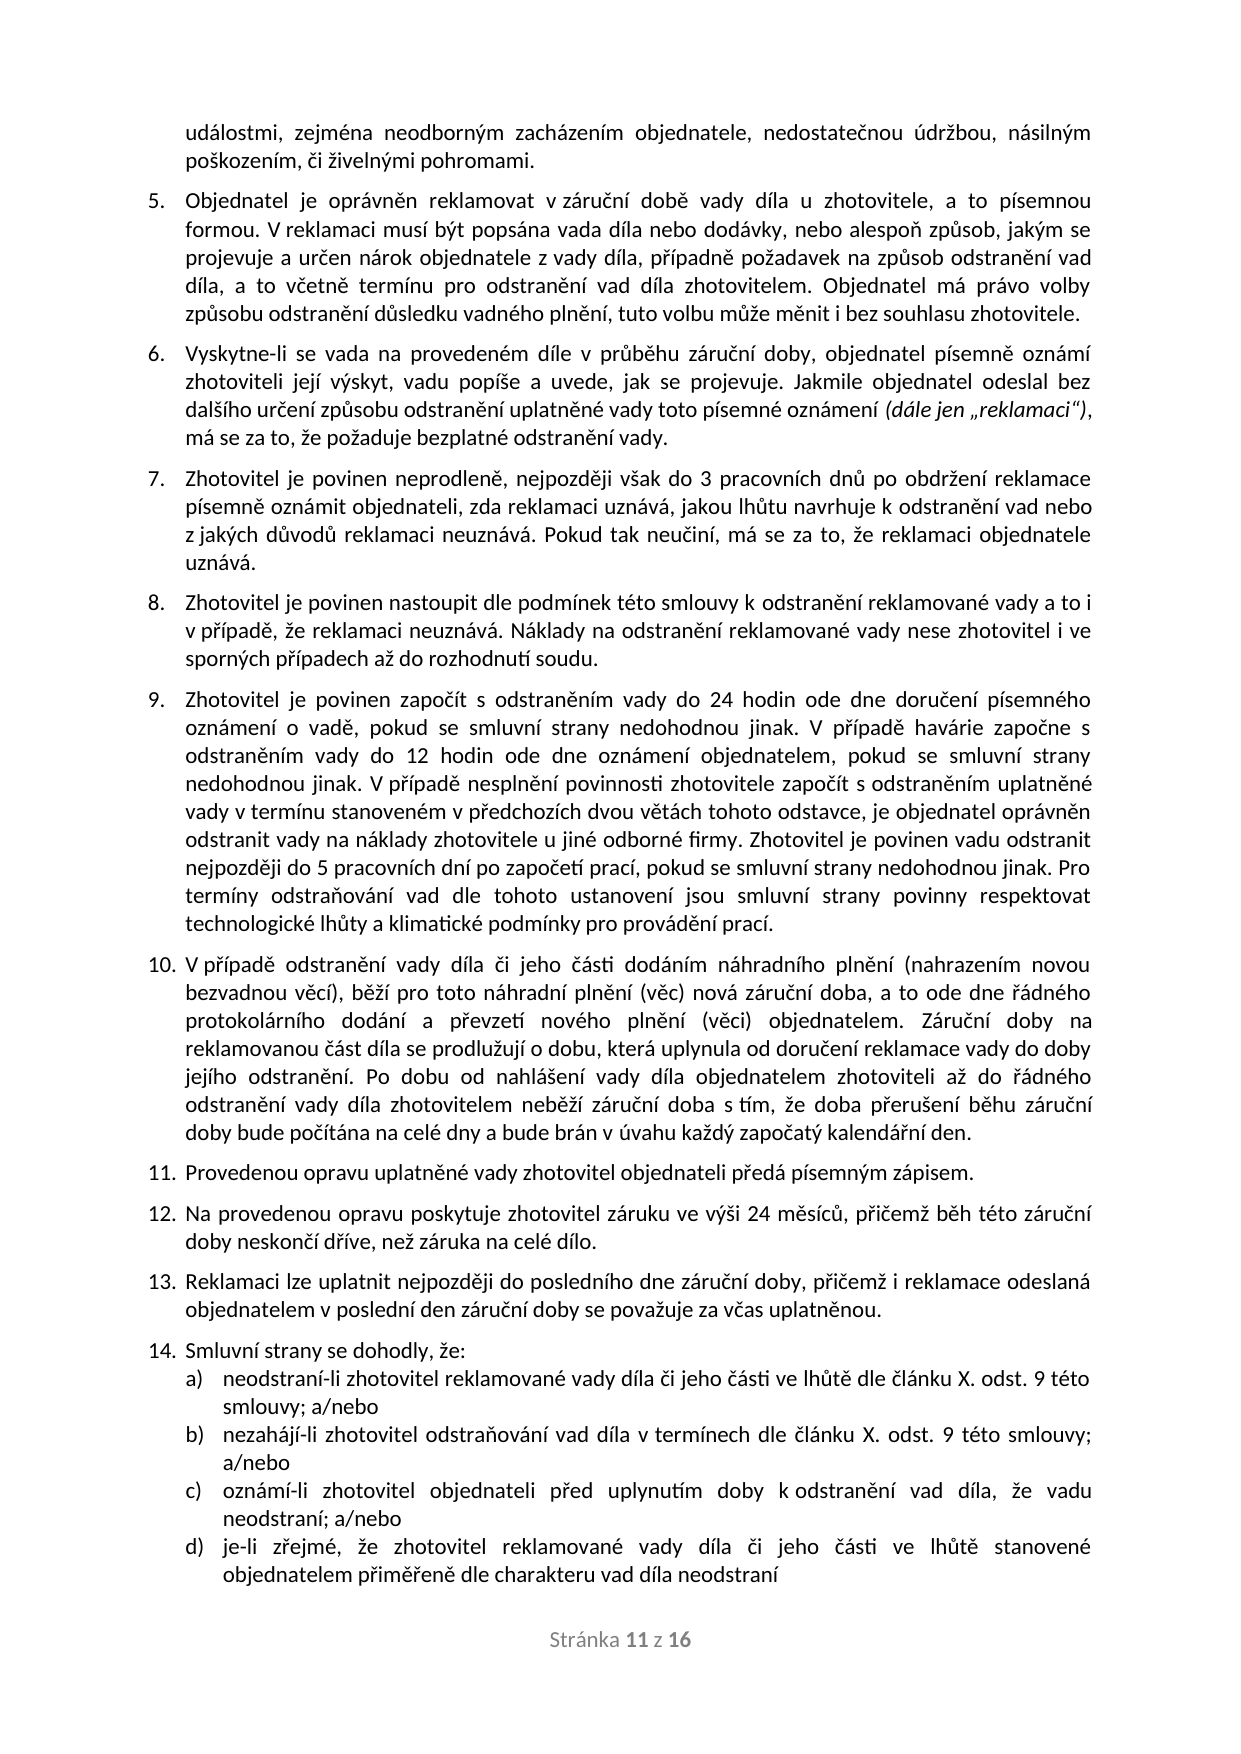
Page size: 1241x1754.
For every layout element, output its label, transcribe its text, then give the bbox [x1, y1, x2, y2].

list Vyskytne-li se vada na provedeném díle v průběhu záruční doby, objednatel písemně oznámí zhotoviteli její výskyt, vadu popíše a uvede, jak se projevuje. Jakmile objednatel odeslal bez dalšího určení způsobu odstranění uplatněné vady toto písemné oznámení (dále jen „reklamaci“), má se za to, že požaduje bezplatné odstranění vady. [148, 339, 1093, 451]
list Smluvní strany se dohodly, že: [148, 1336, 1093, 1364]
list oznámí-li zhotovitel objednateli před uplynutím doby k odstranění vad díla, že vadu neodstraní; a/nebo [185, 1476, 1093, 1532]
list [148, 118, 1093, 174]
list neodstraní-li zhotovitel reklamované vady díla či jeho části ve lhůtě dle článku X. odst. 9 této smlouvy; a/nebo [185, 1364, 1093, 1420]
list Objednatel je oprávněn reklamovat v záruční době vady díla u zhotovitele, a to písemnou formou. V reklamaci musí být popsána vada díla nebo dodávky, nebo alespoň způsob, jakým se projevuje a určen nárok objednatele z vady díla, případně požadavek na způsob odstranění vad díla, a to včetně termínu pro odstranění vad díla zhotovitelem. Objednatel má právo volby způsobu odstranění důsledku vadného plnění, tuto volbu může měnit i bez souhlasu zhotovitele. [148, 187, 1093, 327]
list Zhotovitel je povinen započít s odstraněním vady do 24 hodin ode dne doručení písemného oznámení o vadě, pokud se smluvní strany nedohodnou jinak. V případě havárie započne s odstraněním vady do 12 hodin ode dne oznámení objednatelem, pokud se smluvní strany nedohodnou jinak. V případě nesplnění povinnosti zhotovitele započít s odstraněním uplatněné vady v termínu stanoveném v předchozích dvou větách tohoto odstavce, je objednatel oprávněn odstranit vady na náklady zhotovitele u jiné odborné firmy. Zhotovitel je povinen vadu odstranit nejpozději do 5 pracovních dní po započetí prací, pokud se smluvní strany nedohodnou jinak. Pro termíny odstraňování vad dle tohoto ustanovení jsou smluvní strany povinny respektovat technologické lhůty a klimatické podmínky pro provádění prací. [148, 685, 1093, 937]
list Reklamaci lze uplatnit nejpozději do posledního dne záruční doby, přičemž i reklamace odeslaná objednatelem v poslední den záruční doby se považuje za včas uplatněnou. [148, 1267, 1093, 1323]
list nezahájí-li zhotovitel odstraňování vad díla v termínech dle článku X. odst. 9 této smlouvy; a/nebo [185, 1420, 1093, 1476]
list Zhotovitel je povinen neprodleně, nejpozději však do 3 pracovních dnů po obdržení reklamace písemně oznámit objednateli, zda reklamaci uznává, jakou lhůtu navrhuje k odstranění vad nebo z jakých důvodů reklamaci neuznává. Pokud tak neučiní, má se za to, že reklamaci objednatele uznává. [148, 464, 1093, 576]
list V případě odstranění vady díla či jeho části dodáním náhradního plnění (nahrazením novou bezvadnou věcí), běží pro toto náhradní plnění (věc) nová záruční doba, a to ode dne řádného protokolárního dodání a převzetí nového plnění (věci) objednatelem. Záruční doby na reklamovanou část díla se prodlužují o dobu, která uplynula od doručení reklamace vady do doby jejího odstranění. Po dobu od nahlášení vady díla objednatelem zhotoviteli až do řádného odstranění vady díla zhotovitelem neběží záruční doba s tím, že doba přerušení běhu záruční doby bude počítána na celé dny a bude brán v úvahu každý započatý kalendářní den. [148, 950, 1093, 1146]
list Zhotovitel je povinen nastoupit dle podmínek této smlouvy k odstranění reklamované vady a to i v případě, že reklamaci neuznává. Náklady na odstranění reklamované vady nese zhotovitel i ve sporných případech až do rozhodnutí soudu. [148, 588, 1093, 672]
list je-li zřejmé, že zhotovitel reklamované vady díla či jeho části ve lhůtě stanovené objednatelem přiměřeně dle charakteru vad díla neodstraní [185, 1532, 1093, 1588]
list Na provedenou opravu poskytuje zhotovitel záruku ve výši 24 měsíců, přičemž běh této záruční doby neskončí dříve, než záruka na celé dílo. [148, 1199, 1093, 1255]
list Provedenou opravu uplatněné vady zhotovitel objednateli předá písemným zápisem. [148, 1158, 1093, 1186]
